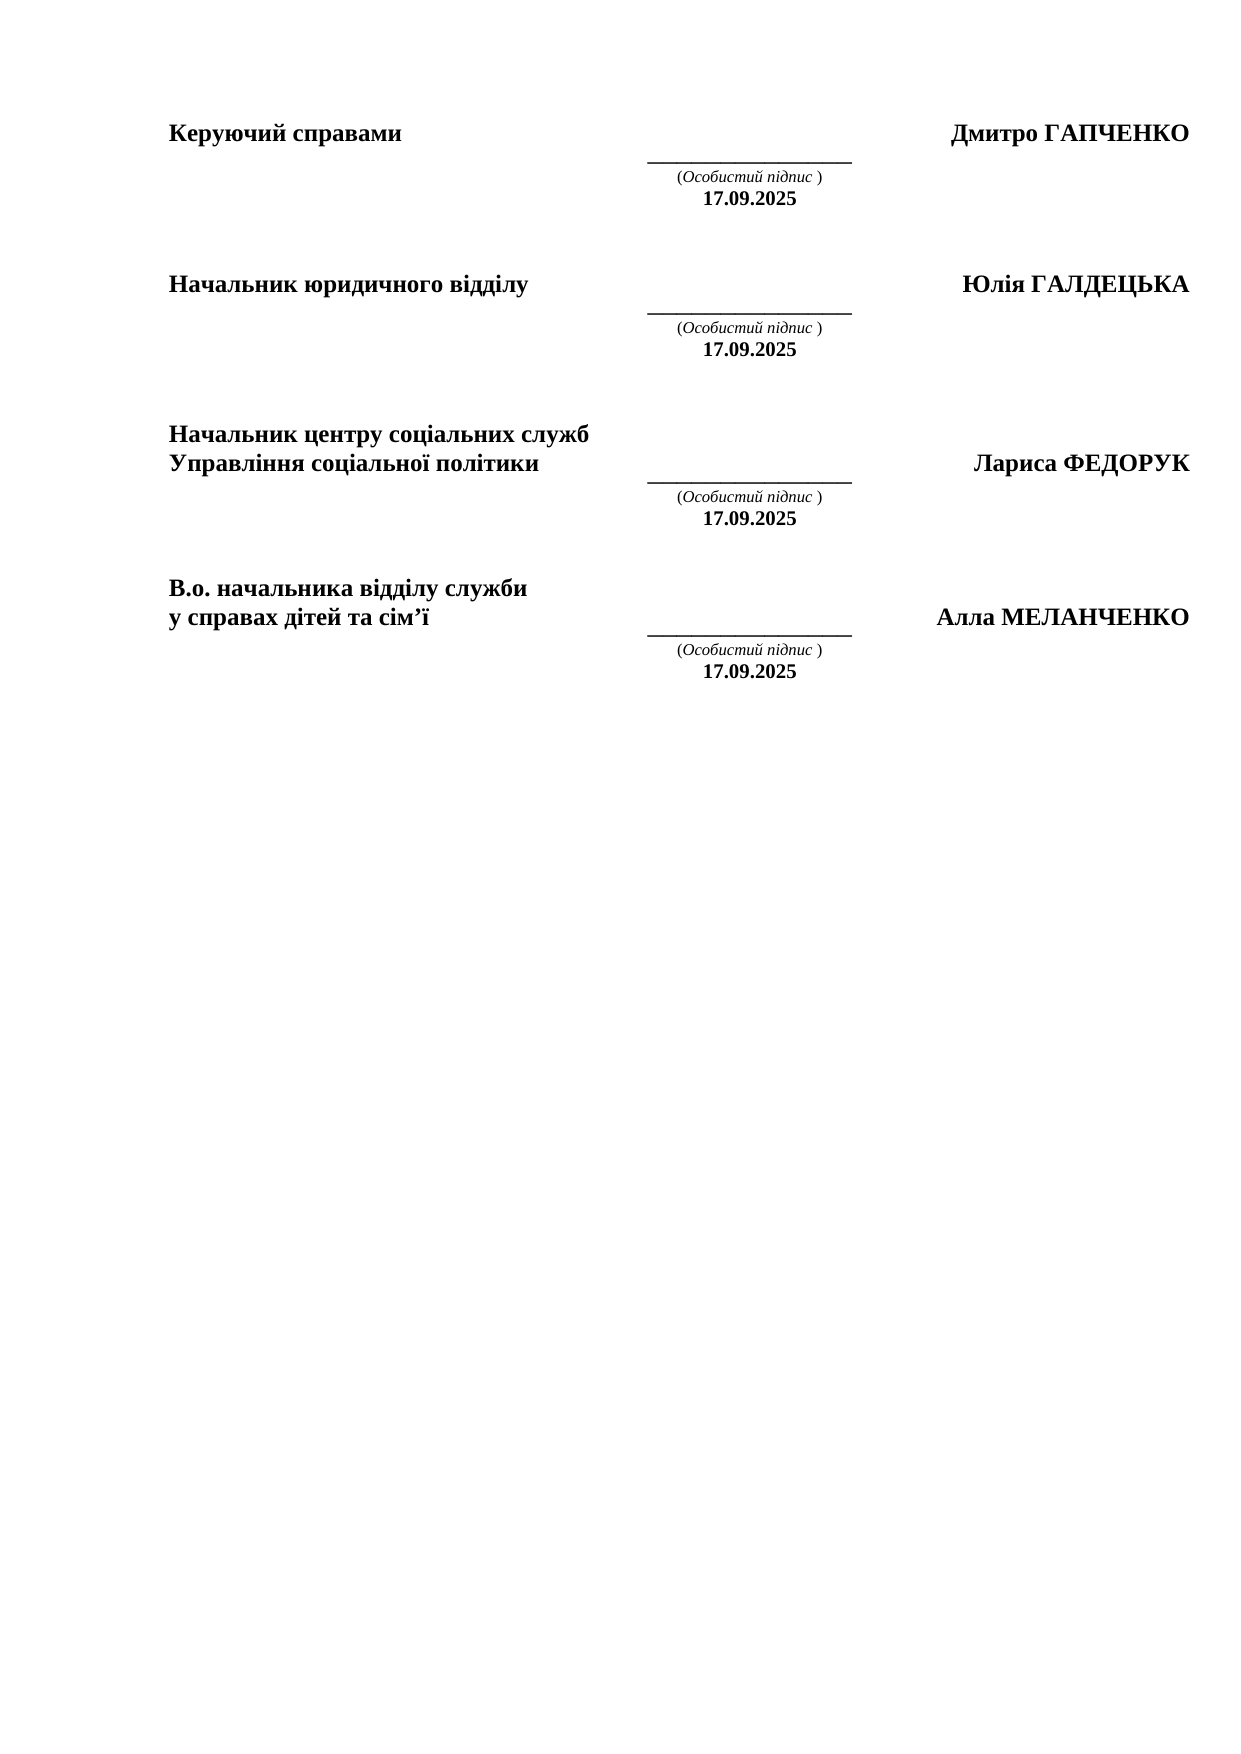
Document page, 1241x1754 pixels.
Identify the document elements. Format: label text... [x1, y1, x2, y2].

table_header ______________ (Особистий підпис ) 17.09.2025 [631, 118, 868, 269]
table_cell В.о. начальника відділу служби у справах дітей та сім’ї [158, 573, 631, 741]
table_cell Юлія ГАЛДЕЦЬКА [868, 269, 1201, 419]
table_cell ______________ (Особистий підпис ) 17.09.2025 [631, 269, 868, 419]
table_cell ______________ (Особистий підпис ) 17.09.2025 [631, 420, 868, 573]
table_cell Начальник центру соціальних служб Управління соціальної політики [158, 420, 631, 573]
table_header Дмитро ГАПЧЕНКО [868, 118, 1201, 269]
table_cell Алла МЕЛАНЧЕНКО [868, 573, 1201, 741]
table_header Керуючий справами [158, 118, 631, 269]
table_cell Лариса ФЕДОРУК [868, 420, 1201, 573]
table_cell ______________ (Особистий підпис ) 17.09.2025 [631, 573, 868, 741]
table_cell Начальник юридичного відділу [158, 269, 631, 419]
